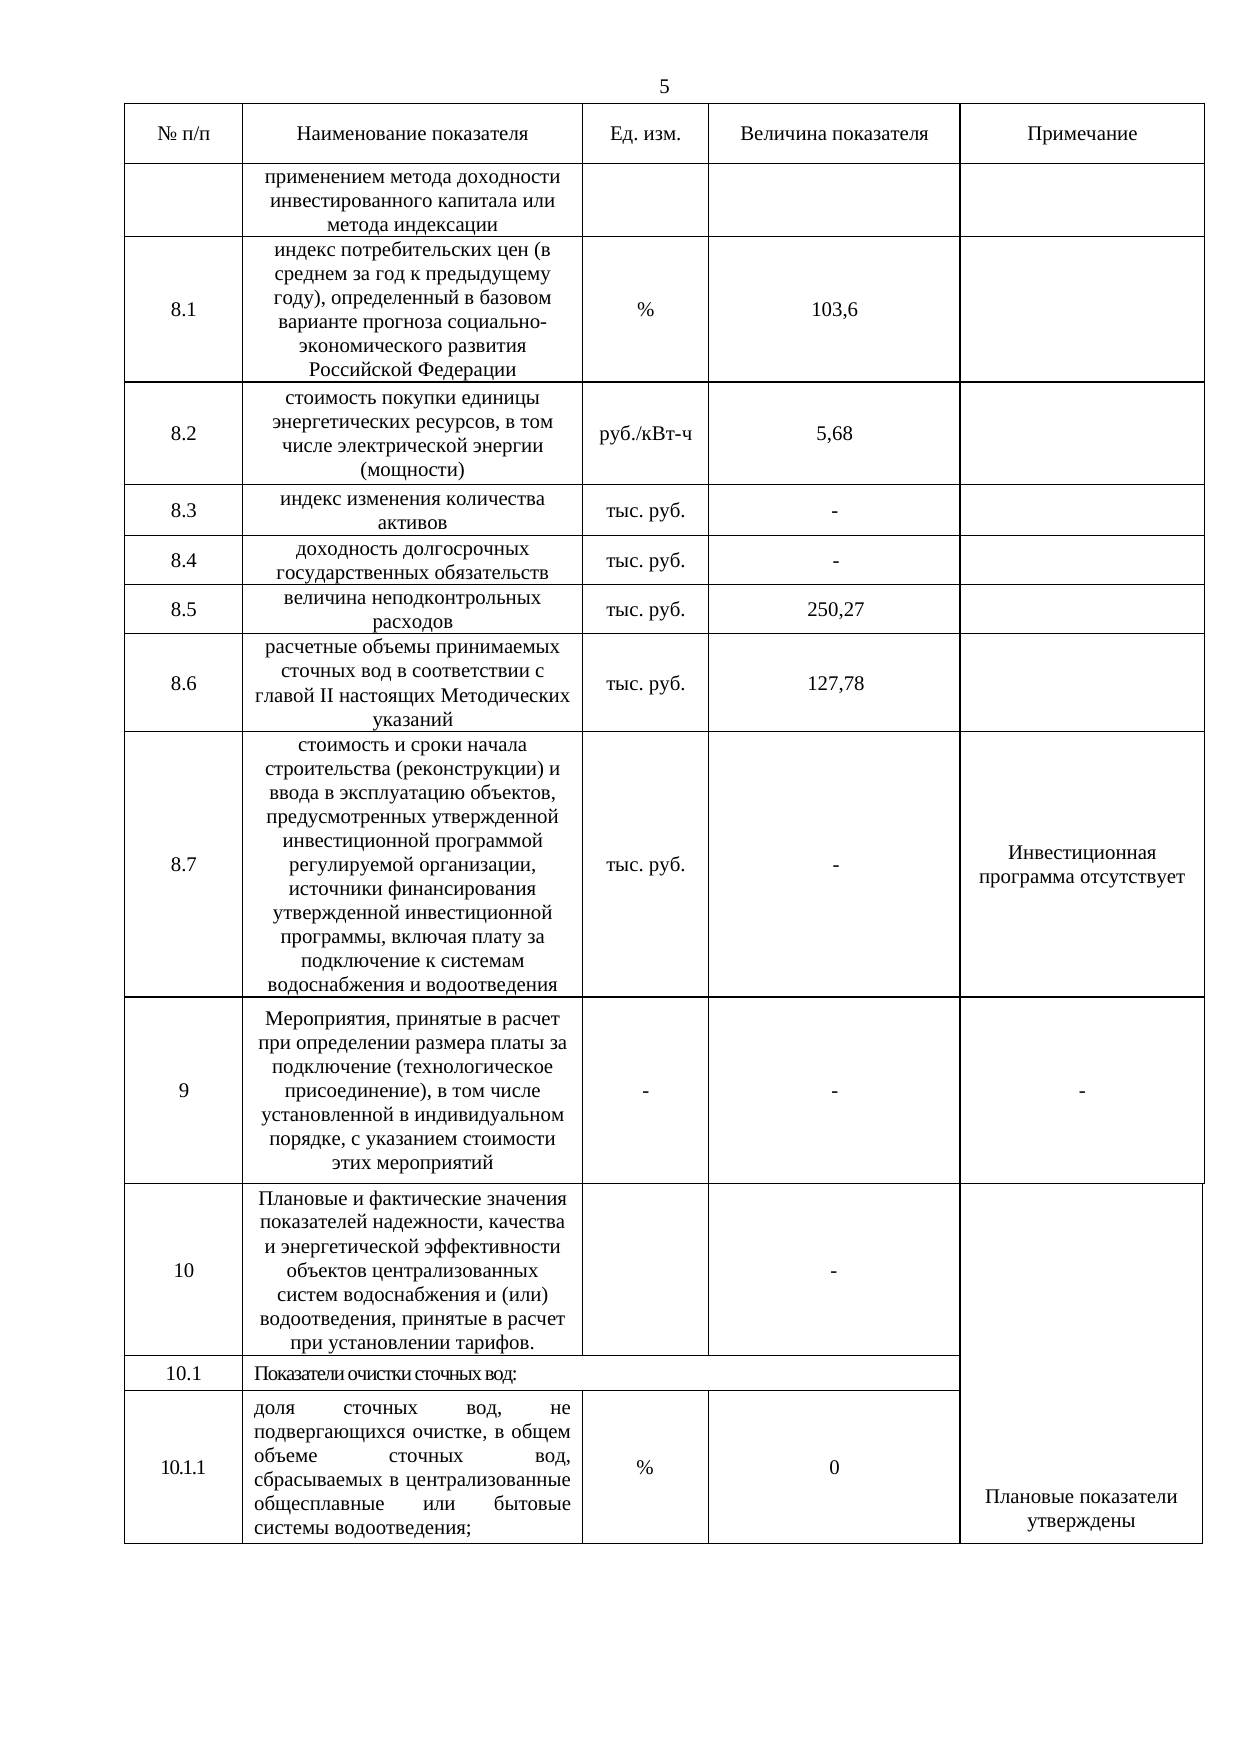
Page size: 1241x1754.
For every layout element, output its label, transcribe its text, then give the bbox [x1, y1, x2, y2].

table_cell Показатели очистки сточных вод: [243, 1356, 959, 1390]
table_cell Инвестиционная программа отсутствует [961, 732, 1204, 996]
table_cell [243, 164, 582, 236]
table_cell индекс потребительских цен (в среднем за год к предыдущему году), определенный в базовом варианте прогноза социально-экономического развития Российской Федерации [243, 237, 582, 381]
table_cell % [583, 237, 708, 381]
table_cell 8.3 [125, 485, 242, 535]
table_cell - [709, 1184, 959, 1355]
table_cell величина неподконтрольных расходов [243, 585, 582, 633]
table_cell 8.6 [125, 634, 242, 731]
table_cell [961, 164, 1204, 236]
table_cell 8 [125, 164, 242, 236]
table_cell 8.7 [125, 732, 242, 996]
table_cell 8.4 [125, 536, 242, 584]
table_header Величина показателя [709, 104, 959, 163]
table_header Ед. изм. [583, 104, 708, 163]
table_header Наименование показателя [243, 104, 582, 163]
table_cell [961, 634, 1204, 731]
table_cell [583, 1184, 708, 1355]
table_cell [961, 237, 1204, 381]
table_cell Мероприятия, принятые в расчет при определении размера платы за подключение (технологическое присоединение), в том числе установленной в индивидуальном порядке, с указанием стоимости этих мероприятий [243, 998, 582, 1183]
table_cell [961, 536, 1204, 584]
table_cell Плановые и фактические значения показателей надежности, качества и энергетической эффективности объектов централизованных систем водоснабжения и (или) водоотведения, принятые в расчет при установлении тарифов. [243, 1184, 582, 1355]
table_cell 0 [709, 1391, 959, 1543]
table_cell 103,6 [709, 237, 959, 381]
table_cell - [709, 164, 959, 236]
table_cell - [583, 998, 708, 1183]
table_cell Плановые показатели утверждены распоряжением министерства строительства и жилищно-коммунального хозяйства Астраханской области от 29.10.2019 № 324 [961, 1184, 1202, 1543]
table_cell тыс. руб. [583, 732, 708, 996]
table_header Примечание [961, 104, 1204, 163]
table_cell 5,68 [709, 383, 959, 484]
table_cell - [709, 998, 959, 1183]
table_header № п/п [125, 104, 242, 163]
table_cell тыс. руб. [583, 634, 708, 731]
table_cell тыс. руб. [583, 536, 708, 584]
table_cell 10.1 [125, 1356, 242, 1390]
table_cell 9 [125, 998, 242, 1183]
table_cell [961, 585, 1204, 633]
table_cell - [709, 536, 959, 584]
table_cell 10.1.1 [125, 1391, 242, 1543]
table_cell тыс. руб. [583, 485, 708, 535]
table_cell 10 [125, 1184, 242, 1355]
table_cell % [583, 1391, 708, 1543]
table_cell [961, 383, 1204, 484]
table_cell расчетные объемы принимаемых сточных вод в соответствии с главой II настоящих Методических указаний [243, 634, 582, 731]
table_cell стоимость и сроки начала строительства (реконструкции) и ввода в эксплуатацию объектов, предусмотренных утвержденной инвестиционной программой регулируемой организации, источники финансирования утвержденной инвестиционной программы, включая плату за подключение к системам водоснабжения и водоотведения [243, 732, 582, 996]
table_cell доля сточных вод, не подвергающихся очистке, в общем объеме сточных вод, сбрасываемых в централизованные общесплавные или бытовые системы водоотведения; [243, 1391, 582, 1543]
table_cell руб./кВт-ч [583, 383, 708, 484]
table_cell - [961, 998, 1204, 1183]
table_cell индекс изменения количества активов [243, 485, 582, 535]
table_cell 250,27 [709, 585, 959, 633]
table_cell 8.5 [125, 585, 242, 633]
table_cell 8.2 [125, 383, 242, 484]
table_cell 8.1 [125, 237, 242, 381]
table_cell стоимость покупки единицы энергетических ресурсов, в том числе электрической энергии (мощности) [243, 383, 582, 484]
table_cell 127,78 [709, 634, 959, 731]
table_cell - [709, 485, 959, 535]
table_cell - [709, 732, 959, 996]
table_cell доходность долгосрочных государственных обязательств [243, 536, 582, 584]
table_cell [961, 485, 1204, 535]
table_cell - [583, 164, 708, 236]
table_cell тыс. руб. [583, 585, 708, 633]
